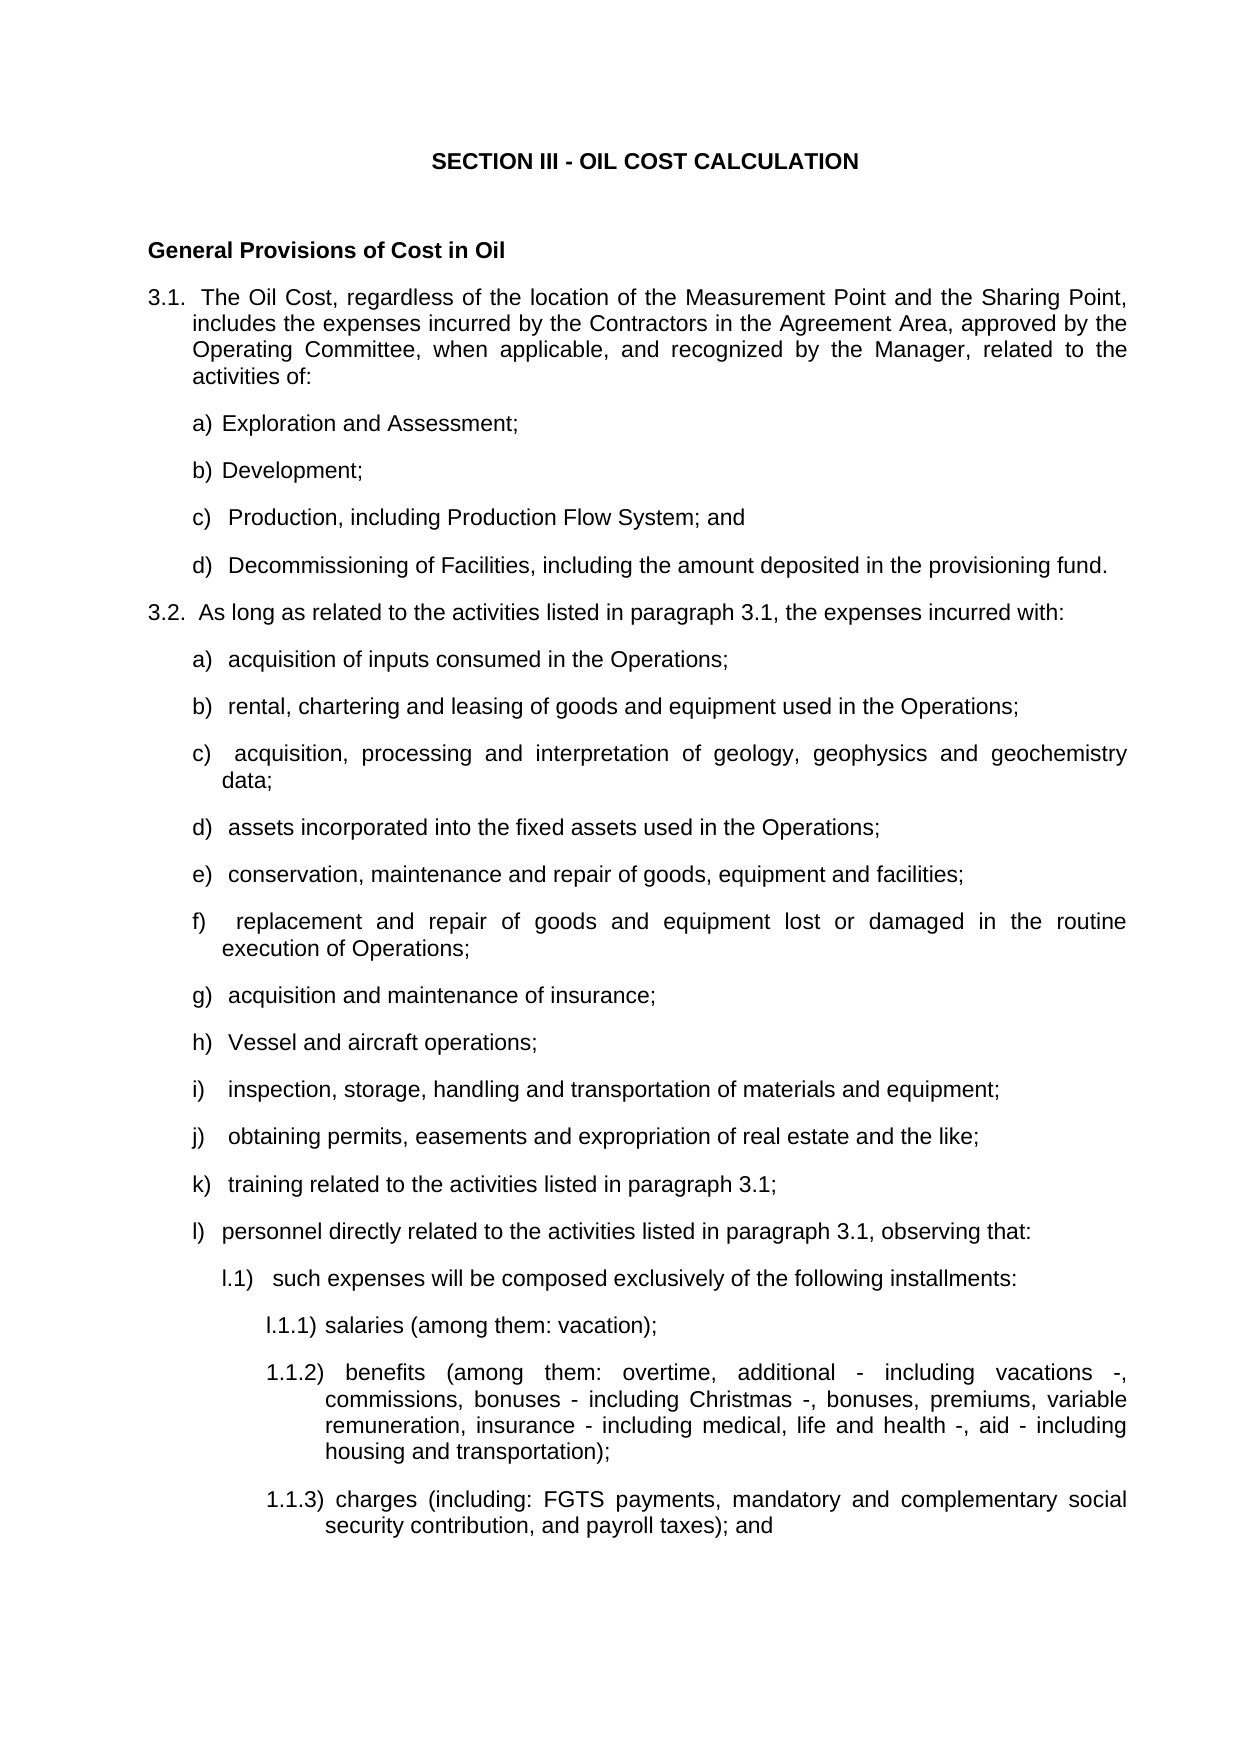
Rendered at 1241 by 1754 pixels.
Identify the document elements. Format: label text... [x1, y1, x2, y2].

list acquisition, processing and interpretation of geology, geophysics and geochemistry data; [192, 740, 1128, 793]
text General Provisions of Cost in Oil [148, 237, 1128, 263]
text l.1.1) salaries (among them: vacation); [266, 1312, 1128, 1338]
list training related to the activities listed in paragraph 3.1; [192, 1171, 1128, 1197]
list Vessel and aircraft operations; [192, 1029, 1128, 1055]
list such expenses will be composed exclusively of the following installments: [222, 1265, 1128, 1291]
text The Oil Cost, regardless of the location of the Measurement Point and the Sharing Point, includes the expenses incurred by the Contractors in the Agreement Area, approved by the Operating Committee, when applicable, and recognized by the Manager, related to the activities of: [148, 284, 1128, 389]
list acquisition and maintenance of insurance; [192, 982, 1128, 1008]
list obtaining permits, easements and expropriation of real estate and the like; [192, 1123, 1128, 1150]
list conservation, maintenance and repair of goods, equipment and facilities; [192, 861, 1128, 887]
text 1.1.3) charges (including: FGTS payments, mandatory and complementary social security contribution, and payroll taxes); and [266, 1486, 1128, 1538]
list Development; [192, 457, 1128, 483]
list replacement and repair of goods and equipment lost or damaged in the routine execution of Operations; [192, 908, 1128, 961]
list inspection, storage, handling and transportation of materials and equipment; [192, 1076, 1128, 1102]
text 1.1.2) benefits (among them: overtime, additional - including vacations -, commissions, bonuses - including Christmas -, bonuses, premiums, variable remuneration, insurance - including medical, life and health -, aid - including housing and transportation); [266, 1359, 1128, 1465]
list Decommissioning of Facilities, including the amount deposited in the provisioning fund. [192, 552, 1128, 578]
list Production, including Production Flow System; and [192, 504, 1128, 531]
list personnel directly related to the activities listed in paragraph 3.1, observing that: [192, 1218, 1128, 1244]
list Exploration and Assessment; [192, 410, 1128, 436]
list rental, chartering and leasing of goods and equipment used in the Operations; [192, 693, 1128, 719]
list acquisition of inputs consumed in the Operations; [192, 646, 1128, 672]
text As long as related to the activities listed in paragraph 3.1, the expenses incurred with: [148, 599, 1128, 625]
text Section III - Oil Cost Calculation [148, 148, 1128, 174]
list assets incorporated into the fixed assets used in the Operations; [192, 814, 1128, 840]
